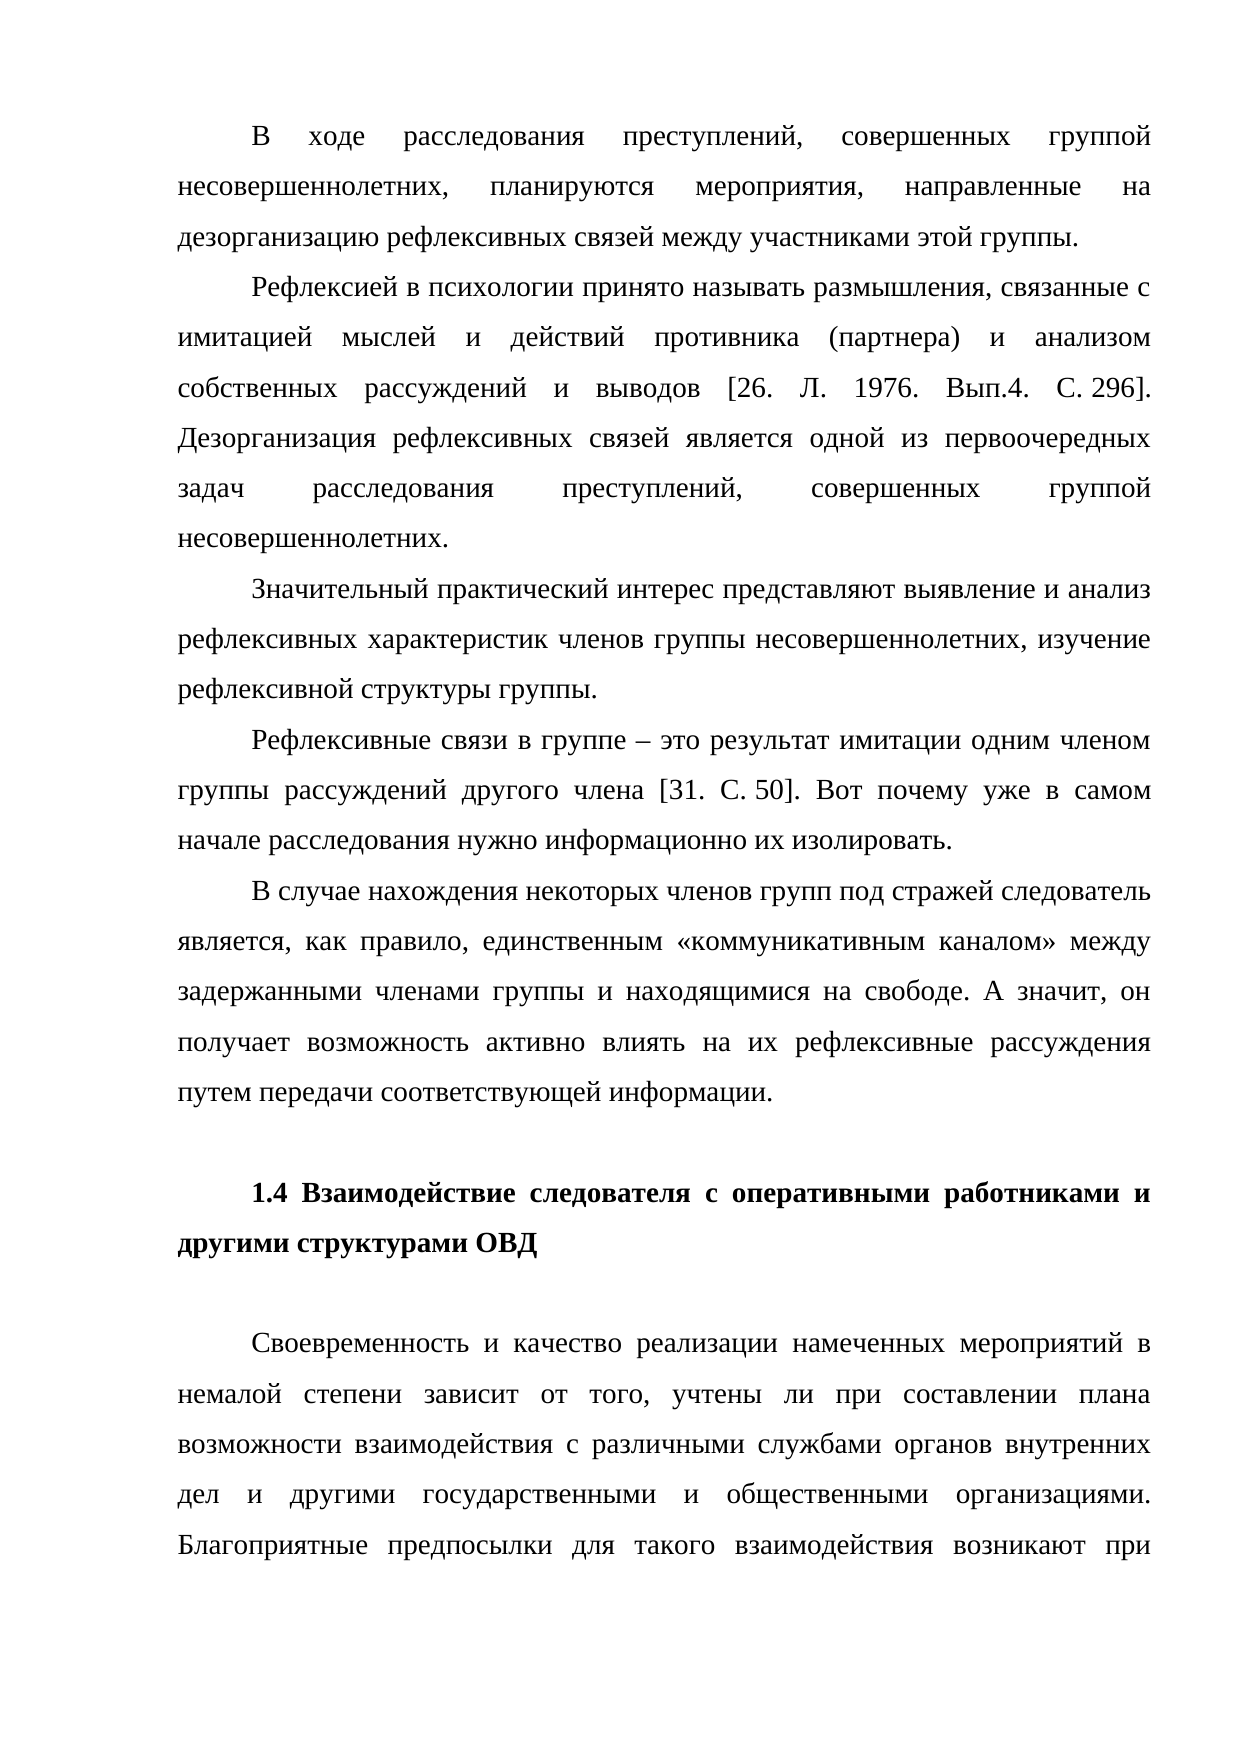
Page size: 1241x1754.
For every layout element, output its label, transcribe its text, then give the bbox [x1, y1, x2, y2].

text Рефлексивные связи в группе – это результат имитации одним членом группы рассуждений другого члена [31. С. 50]. Вот почему уже в самом начале расследования нужно информационно их изолировать. [177, 722, 1152, 856]
text Значительный практический интерес представляют выявление и анализ рефлексивных характеристик членов группы несовершеннолетних, изучение рефлексивной структуры группы. [177, 571, 1152, 705]
text В случае нахождения некоторых членов групп под стражей следователь является, как правило, единственным «коммуникативным каналом» между задержанными членами группы и находящимися на свободе. А значит, он получает возможность активно влиять на их рефлексивные рассуждения путем передачи соответствующей информации. [177, 873, 1152, 1108]
text Рефлексией в психологии принято называть размышления, связанные с имитацией мыслей и действий противника (партнера) и анализом собственных рассуждений и выводов [26. Л. 1976. Вып.4. С. 296]. Дезорганизация рефлексивных связей является одной из первоочередных задач расследования преступлений, совершенных группой несовершеннолетних. [177, 269, 1152, 554]
text В ходе расследования преступлений, совершенных группой несовершеннолетних, планируются мероприятия, направленные на дезорганизацию рефлексивных связей между участниками этой группы. [177, 118, 1152, 252]
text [177, 1326, 1152, 1560]
text 1.4 Взаимодействие следователя с оперативными работниками и другими структурами ОВД [177, 1175, 1152, 1258]
